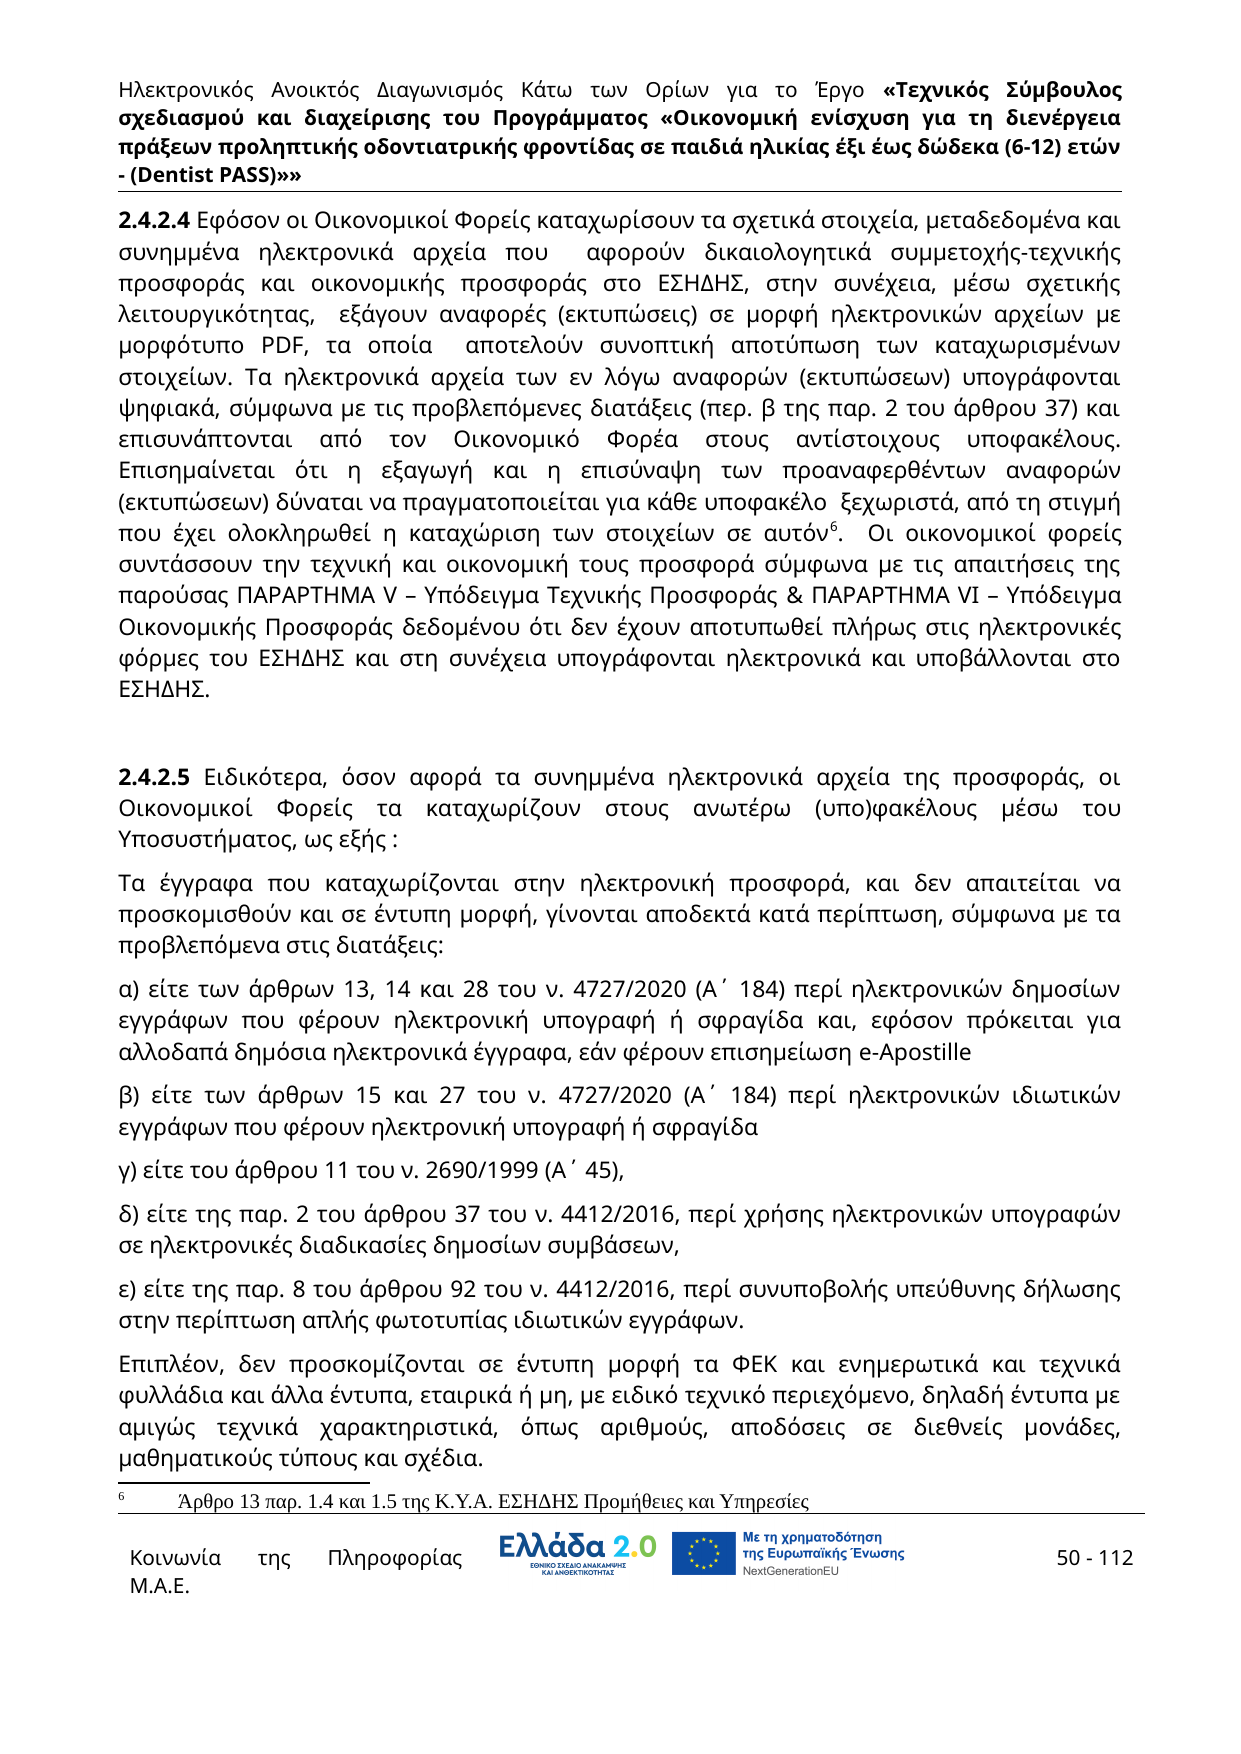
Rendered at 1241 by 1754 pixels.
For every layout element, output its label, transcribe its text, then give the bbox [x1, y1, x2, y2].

text α) είτε των άρθρων 13, 14 και 28 του ν. 4727/2020 (Α΄ 184) περί ηλεκτρονικών δημοσίων εγγράφων που φέρουν ηλεκτρονική υπογραφή ή σφραγίδα και, εφόσον πρόκειται για αλλοδαπά δημόσια ηλεκτρονικά έγγραφα, εάν φέρουν επισημείωση e-Apostille [118, 973, 1122, 1067]
text ε) είτε της παρ. 8 του άρθρου 92 του ν. 4412/2016, περί συνυποβολής υπεύθυνης δήλωσης στην περίπτωση απλής φωτοτυπίας ιδιωτικών εγγράφων. [118, 1273, 1122, 1336]
text 2.4.2.4 Εφόσον οι Οικονομικοί Φορείς καταχωρίσουν τα σχετικά στοιχεία, μεταδεδομένα και συνημμένα ηλεκτρονικά αρχεία που αφορούν δικαιολογητικά συμμετοχής-τεχνικής προσφοράς και οικονομικής προσφοράς στο ΕΣΗΔΗΣ, στην συνέχεια, μέσω σχετικής λειτουργικότητας, εξάγουν αναφορές (εκτυπώσεις) σε μορφή ηλεκτρονικών αρχείων με μορφότυπο PDF, τα οποία αποτελούν συνοπτική αποτύπωση των καταχωρισμένων στοιχείων. Τα ηλεκτρονικά αρχεία των εν λόγω αναφορών (εκτυπώσεων) υπογράφονται ψηφιακά, σύμφωνα με τις προβλεπόμενες διατάξεις (περ. β της παρ. 2 του άρθρου 37) και επισυνάπτονται από τον Οικονομικό Φορέα στους αντίστοιχους υποφακέλους. Επισημαίνεται ότι η εξαγωγή και η επισύναψη των προαναφερθέντων αναφορών (εκτυπώσεων) δύναται να πραγματοποιείται για κάθε υποφακέλο ξεχωριστά, από τη στιγμή που έχει ολοκληρωθεί η καταχώριση των στοιχείων σε αυτόν. Οι οικονομικοί φορείς συντάσσουν την τεχνική και οικονομική τους προσφορά σύμφωνα με τις απαιτήσεις της παρούσας ΠΑΡΑΡΤΗΜΑ V – Υπόδειγμα Τεχνικής Προσφοράς & ΠΑΡΑΡΤΗΜΑ VI – Υπόδειγμα Οικονομικής Προσφοράς δεδομένου ότι δεν έχουν αποτυπωθεί πλήρως στις ηλεκτρονικές φόρμες του ΕΣΗΔΗΣ και στη συνέχεια υπογράφονται ηλεκτρονικά και υποβάλλονται στο ΕΣΗΔΗΣ. [118, 204, 1122, 704]
picture [484, 1516, 919, 1591]
text 2.4.2.5 Ειδικότερα, όσον αφορά τα συνημμένα ηλεκτρονικά αρχεία της προσφοράς, οι Οικονομικοί Φορείς τα καταχωρίζουν στους ανωτέρω (υπο)φακέλους μέσω του Υποσυστήματος, ως εξής : [118, 761, 1122, 854]
text β) είτε των άρθρων 15 και 27 του ν. 4727/2020 (Α΄ 184) περί ηλεκτρονικών ιδιωτικών εγγράφων που φέρουν ηλεκτρονική υπογραφή ή σφραγίδα [118, 1079, 1122, 1142]
text γ) είτε του άρθρου 11 του ν. 2690/1999 (Α΄ 45), [118, 1154, 1122, 1186]
text Επιπλέον, δεν προσκομίζονται σε έντυπη μορφή τα ΦΕΚ και ενημερωτικά και τεχνικά φυλλάδια και άλλα έντυπα, εταιρικά ή μη, με ειδικό τεχνικό περιεχόμενο, δηλαδή έντυπα με αμιγώς τεχνικά χαρακτηριστικά, όπως αριθμούς, αποδόσεις σε διεθνείς μονάδες, μαθηματικούς τύπους και σχέδια. [118, 1348, 1122, 1473]
text δ) είτε της παρ. 2 του άρθρου 37 του ν. 4412/2016, περί χρήσης ηλεκτρονικών υπογραφών σε ηλεκτρονικές διαδικασίες δημοσίων συμβάσεων, [118, 1198, 1122, 1261]
text Τα έγγραφα που καταχωρίζονται στην ηλεκτρονική προσφορά, και δεν απαιτείται να προσκομισθούν και σε έντυπη μορφή, γίνονται αποδεκτά κατά περίπτωση, σύμφωνα με τα προβλεπόμενα στις διατάξεις: [118, 867, 1122, 961]
